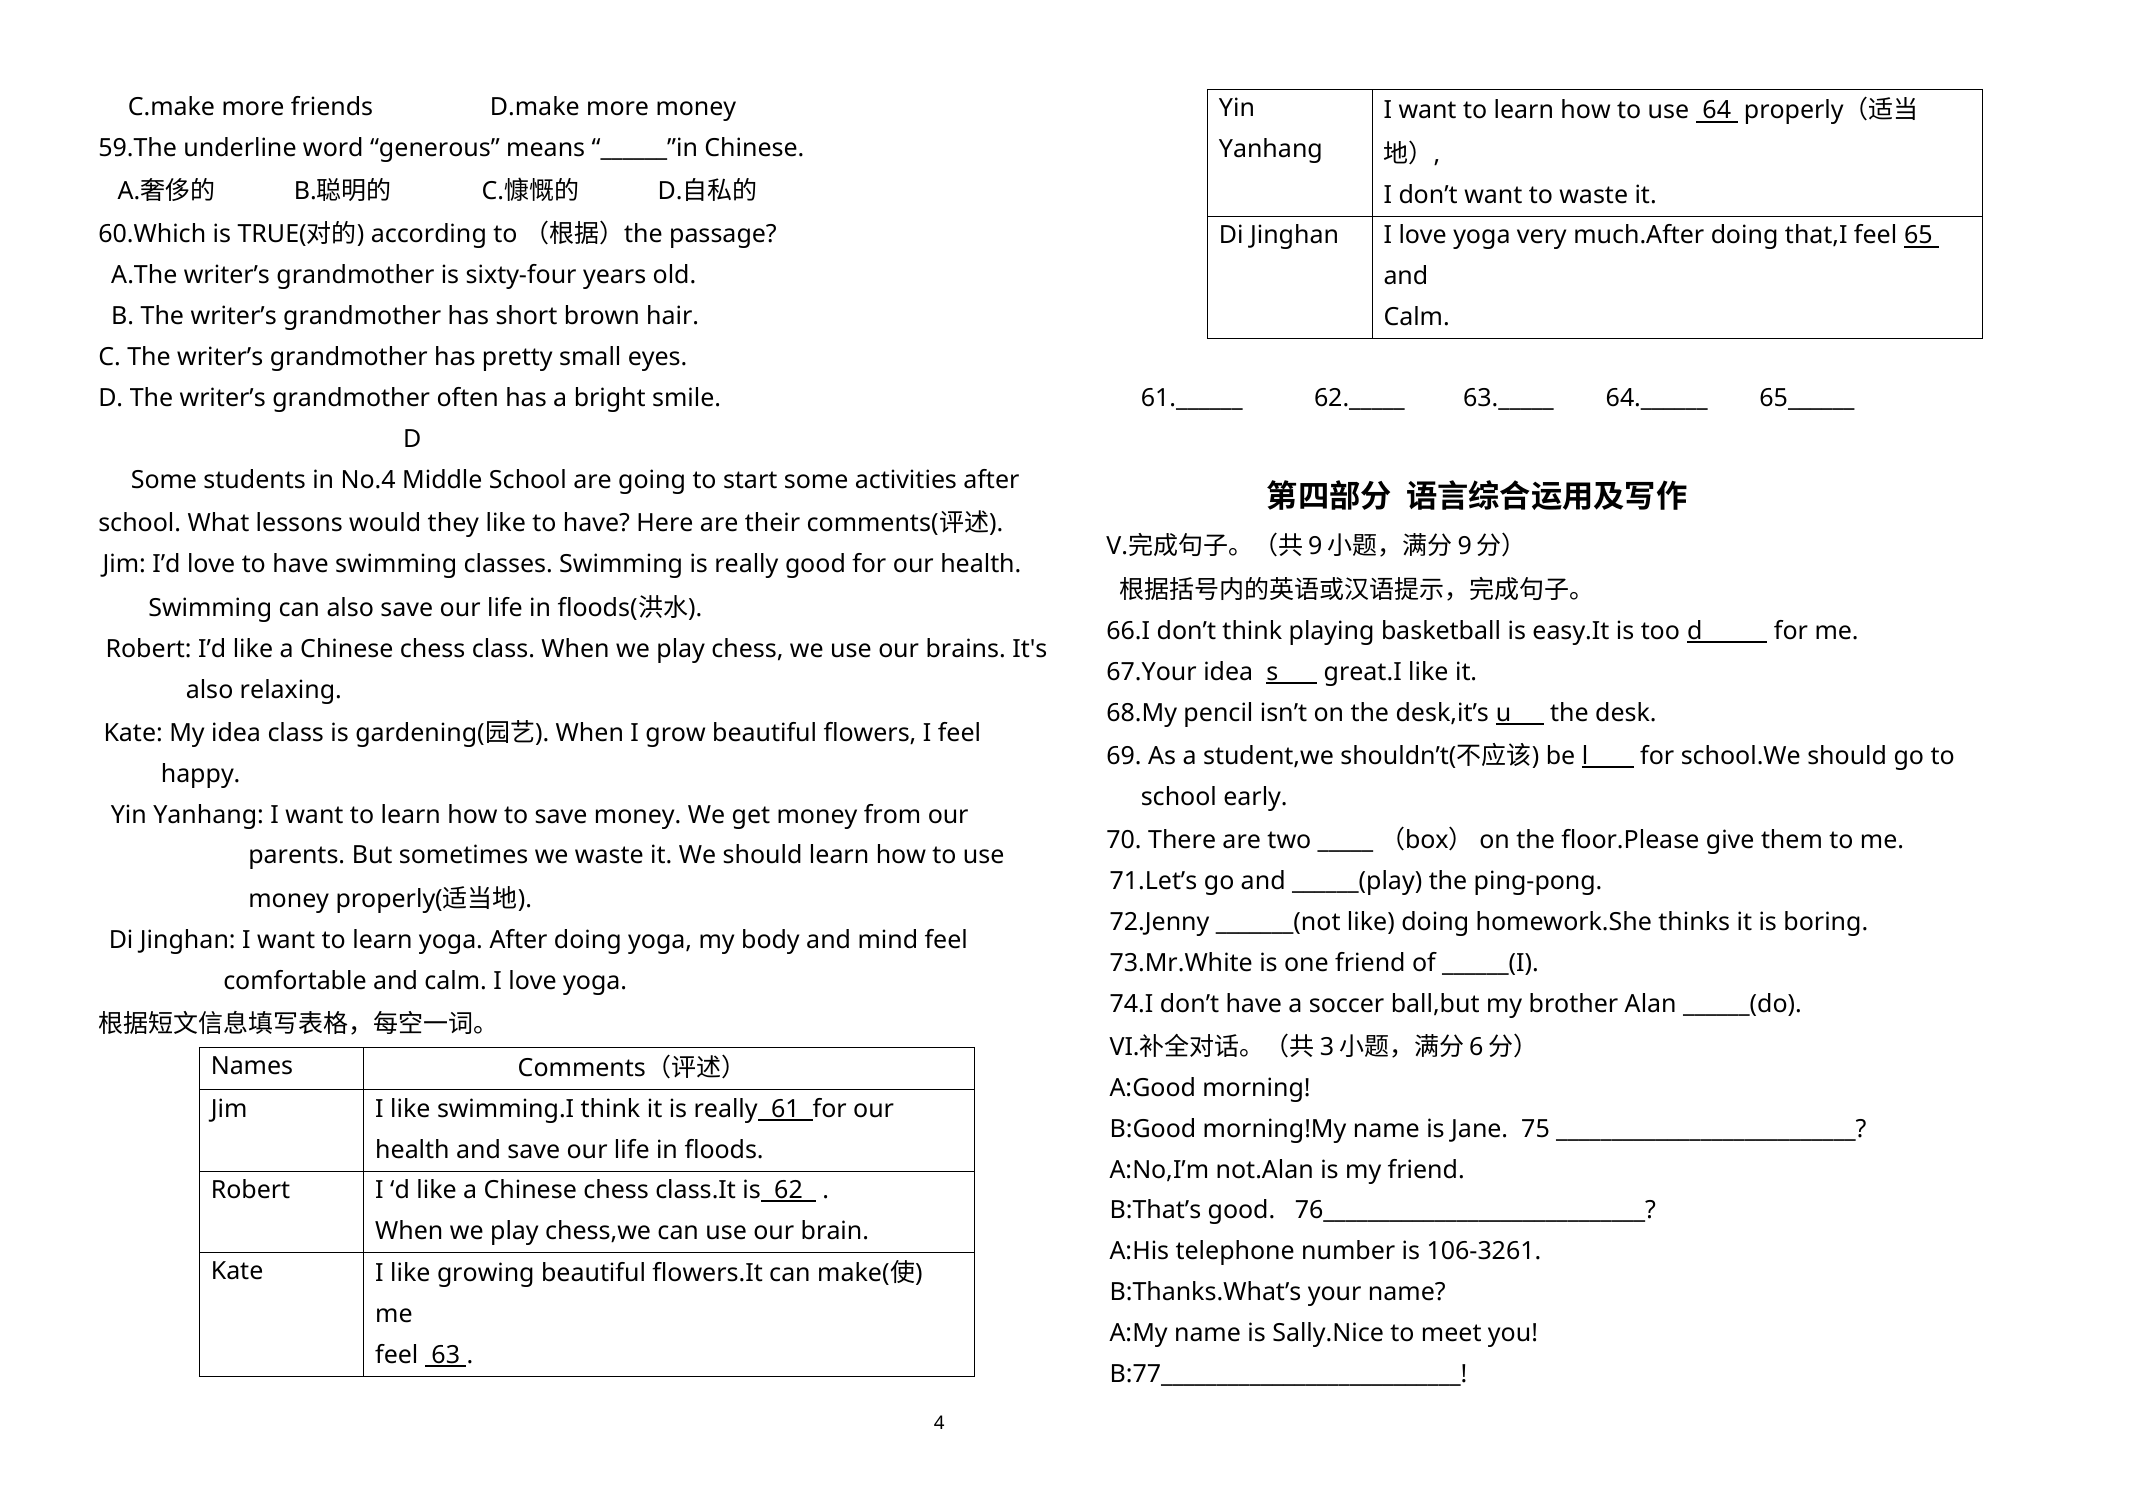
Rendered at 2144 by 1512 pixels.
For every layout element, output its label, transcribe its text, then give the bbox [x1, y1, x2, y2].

text 74.I don’t have a soccer ball,but my brother Alan ______(do). [1109, 985, 2069, 1019]
text VI.补全对话。（共3小题，满分6分） [1109, 1026, 2069, 1062]
text A:No,I’m not.Alan is my friend. [1109, 1151, 2069, 1185]
text A:His telephone number is 106-3261. [1109, 1233, 2069, 1267]
text Kate: My idea class is gardening(园艺). When I grow beautiful flowers, I feel happy. [103, 712, 1050, 789]
text 第四部分 语言综合运用及写作 [1106, 472, 2069, 517]
text B:Thanks.What’s your name? [1109, 1274, 2069, 1308]
text B:77___________________________! [1109, 1355, 2069, 1389]
text 72.Jenny _______(not like) doing homework.She thinks it is boring. [1109, 904, 2069, 938]
text 70. There are two _____ （box） on the floor.Please give them to me. [1106, 819, 2069, 856]
table_cell I want to learn how to use 64 properly（适当地）, I don’t want to waste it. [1373, 90, 1982, 216]
table_cell I like growing beautiful flowers.It can make(使) me feel 63 . [364, 1253, 974, 1376]
text 61.______ 62._____ 63._____ 64.______ 65______ [1141, 380, 2069, 414]
text 73.Mr.White is one friend of ______(I). [1109, 944, 2069, 978]
text school early. [1106, 778, 2069, 813]
text 69. As a student,we shouldn’t(不应该) be l for school.We should go to [1106, 735, 2069, 771]
text 59.The underline word “generous” means “______”in Chinese. [98, 129, 1050, 163]
text Yin Yanhang: I want to learn how to save money. We get money from our parents. But sometimes we waste it. We should learn how to use money properly(适当地). [111, 796, 1050, 914]
text C. The writer’s grandmother has pretty small eyes. [98, 339, 1050, 373]
table_cell Jim [200, 1090, 363, 1171]
text Robert: I’d like a Chinese chess class. When we play chess, we use our brains. It's also relaxing. [105, 631, 1050, 706]
table_cell Di Jinghan [1208, 217, 1372, 338]
text C.make more friends D.make more money [98, 89, 1050, 123]
text Di Jinghan: I want to learn yoga. After doing yoga, my body and mind feel comfortable and calm. I love yoga. [108, 922, 1050, 997]
text 60.Which is TRUE(对的) according to （根据）the passage? [98, 214, 1050, 250]
text 66.I don’t think playing basketball is easy.It is too d for me. [1106, 613, 2069, 647]
text 68.My pencil isn’t on the desk,it’s u the desk. [1106, 694, 2069, 728]
table_cell I like swimming.I think it is really 61 for our health and save our life in floods. [364, 1090, 974, 1171]
text 67.Your idea s great.I like it. [1106, 653, 2069, 687]
text 根据短文信息填写表格，每空一词。 [98, 1003, 1050, 1040]
text 根据括号内的英语或汉语提示，完成句子。 [1106, 569, 2069, 605]
text B. The writer’s grandmother has short brown hair. [98, 298, 1050, 332]
text Jim: I’d love to have swimming classes. Swimming is really good for our health. Swimming can also save our life in floods(洪水). [102, 546, 1050, 623]
table_cell I ‘d like a Chinese chess class.It is 62 . When we play chess,we can use our brain. [364, 1172, 974, 1252]
table_cell Robert [200, 1172, 363, 1252]
text Some students in No.4 Middle School are going to start some activities after school. What lessons would they like to have? Here are their comments(评述). [98, 461, 1050, 539]
table_cell I love yoga very much.After doing that,I feel 65 and Calm. [1373, 217, 1982, 338]
table_cell Kate [200, 1253, 363, 1376]
text A.奢侈的 B.聪明的 C.慷慨的 D.自私的 [98, 170, 1050, 207]
text 71.Let’s go and ______(play) the ping-pong. [1109, 863, 2069, 897]
table_header Names [200, 1048, 363, 1089]
text D. The writer’s grandmother often has a bright smile. [98, 380, 1050, 414]
text D [98, 421, 1050, 454]
text A:Good morning! [1109, 1069, 2069, 1104]
text B:That’s good. 76_____________________________? [1109, 1192, 2069, 1226]
text A.The writer’s grandmother is sixty-four years old. [98, 257, 1050, 291]
table_cell Yin Yanhang [1208, 90, 1372, 216]
table_header Comments（评述） [364, 1048, 974, 1089]
text V.完成句子。（共9小题，满分9分） [1106, 526, 2069, 562]
text B:Good morning!My name is Jane. 75 ___________________________? [1109, 1110, 2069, 1144]
text A:My name is Sally.Nice to meet you! [1109, 1314, 2069, 1349]
